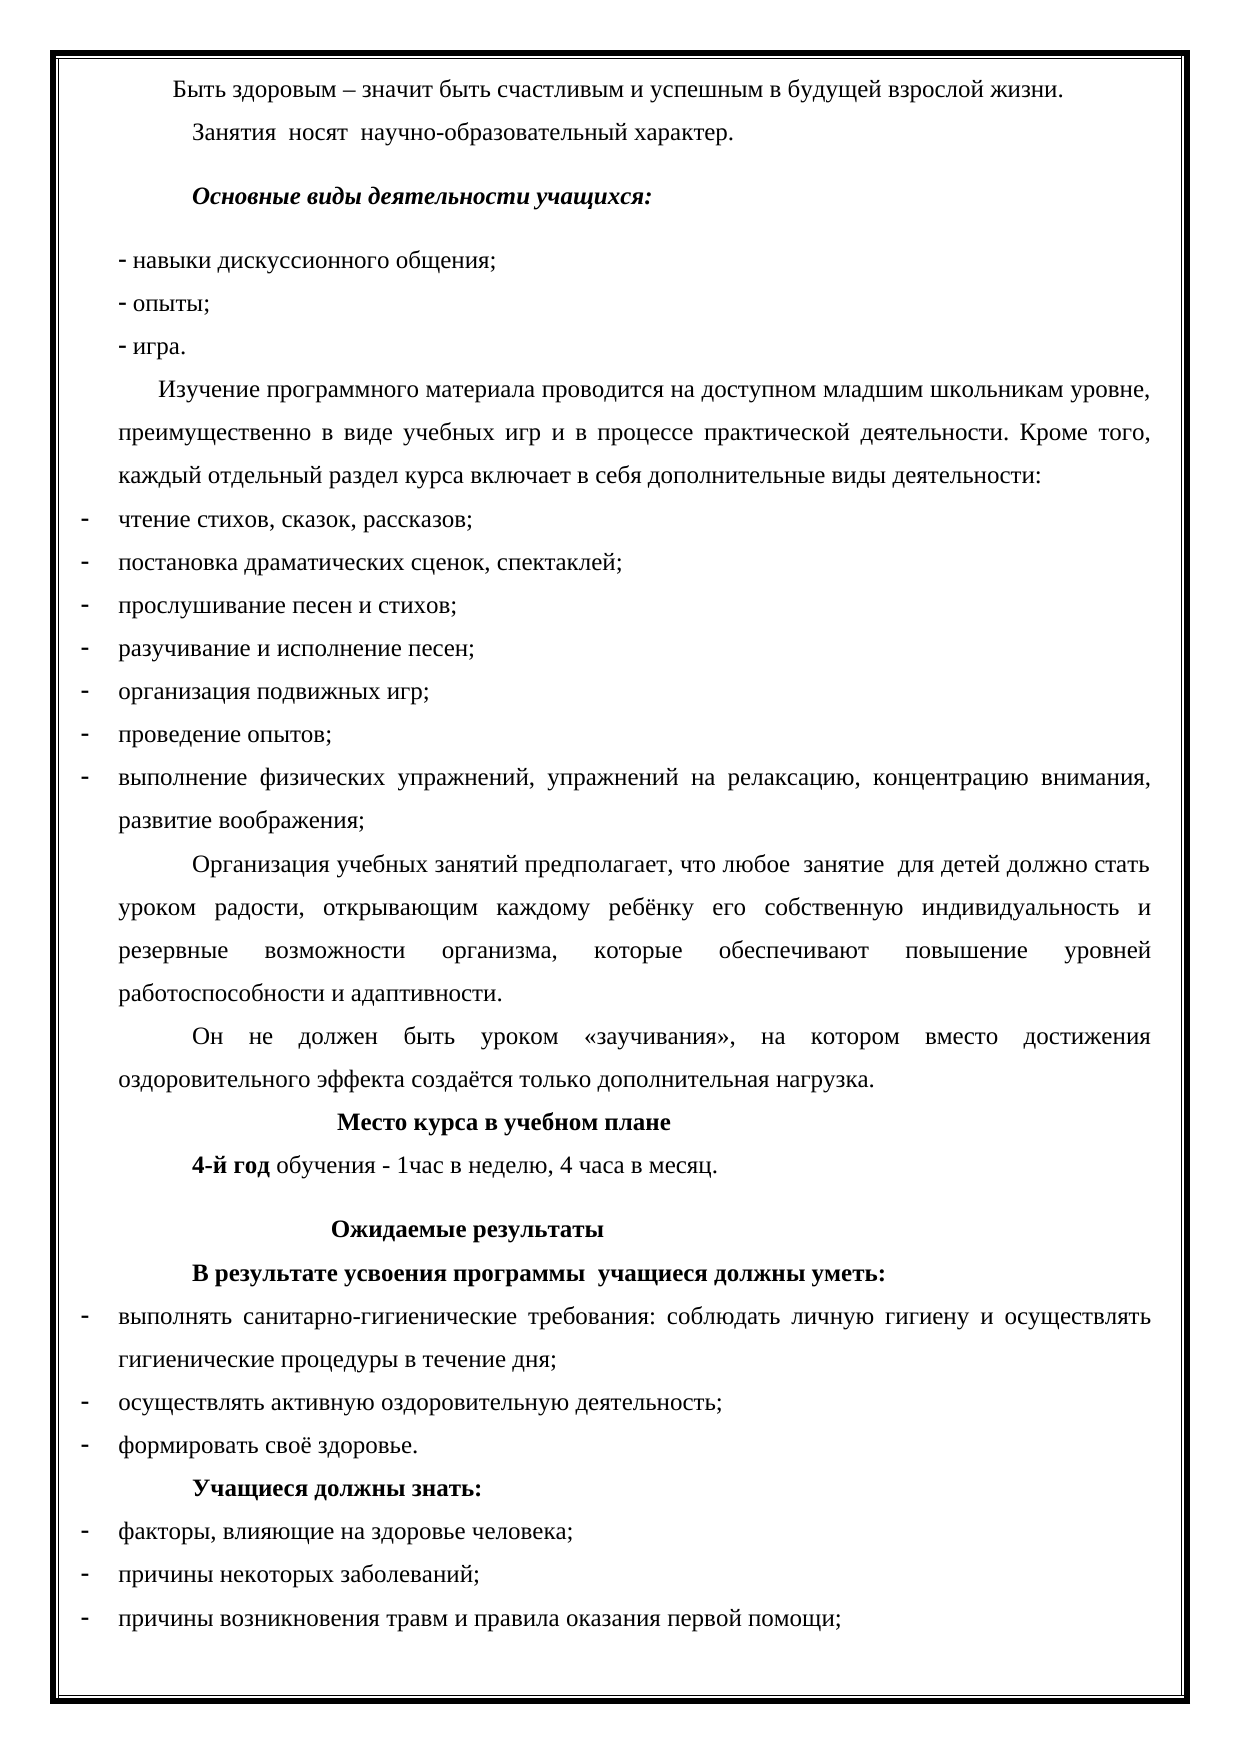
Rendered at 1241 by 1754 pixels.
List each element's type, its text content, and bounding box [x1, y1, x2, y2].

text Изучение программного материала проводится на доступном младшим школьникам уровне, преимущественно в виде учебных игр и в процессе практической деятельности. Кроме того, каждый отдельный раздел курса включает в себя дополнительные виды деятельности: [118, 374, 1152, 489]
text В результате усвоения программы учащиеся должны уметь: [118, 1258, 1152, 1286]
text Занятия носят научно-образовательный характер. [118, 117, 1152, 146]
list игра. [118, 331, 1152, 360]
text Он не должен быть уроком «заучивания», на котором вместо достижения оздоровительного эффекта создаётся только дополнительная нагрузка. [118, 1021, 1152, 1093]
text Основные виды деятельности учащихся: [118, 181, 1152, 210]
list постановка драматических сценок, спектаклей; [81, 547, 1152, 576]
list навыки дискуссионного общения; [118, 245, 1152, 274]
text Организация учебных занятий предполагает, что любое занятие для детей должно стать уроком радости, открывающим каждому ребёнку его собственную индивидуальность и резервные возможности организма, которые обеспечивают повышение уровней работоспособности и адаптивности. [118, 849, 1152, 1007]
list проведение опытов; [81, 719, 1152, 748]
list причины возникновения травм и правила оказания первой помощи; [81, 1603, 1152, 1631]
list осуществлять активную оздоровительную деятельность; [81, 1387, 1152, 1416]
list прослушивание песен и стихов; [81, 590, 1152, 619]
list выполнять санитарно-гигиенические требования: соблюдать личную гигиену и осуществлять гигиенические процедуры в течение дня; [81, 1301, 1152, 1373]
list причины некоторых заболеваний; [81, 1559, 1152, 1588]
list организация подвижных игр; [81, 676, 1152, 705]
text 4-й год обучения - 1час в неделю, 4 часа в месяц. [118, 1151, 1152, 1179]
list выполнение физических упражнений, упражнений на релаксацию, концентрацию внимания, развитие воображения; [81, 762, 1152, 834]
list факторы, влияющие на здоровье человека; [81, 1516, 1152, 1545]
list опыты; [118, 288, 1152, 317]
text Ожидаемые результаты [118, 1214, 1152, 1243]
text Быть здоровым – значит быть счастливым и успешным в будущей взрослой жизни. [118, 74, 1152, 103]
text Учащиеся должны знать: [118, 1473, 1152, 1502]
list формировать своё здоровье. [81, 1430, 1152, 1459]
list разучивание и исполнение песен; [81, 633, 1152, 662]
list чтение стихов, сказок, рассказов; [81, 504, 1152, 532]
text Место курса в учебном плане [118, 1107, 1152, 1136]
